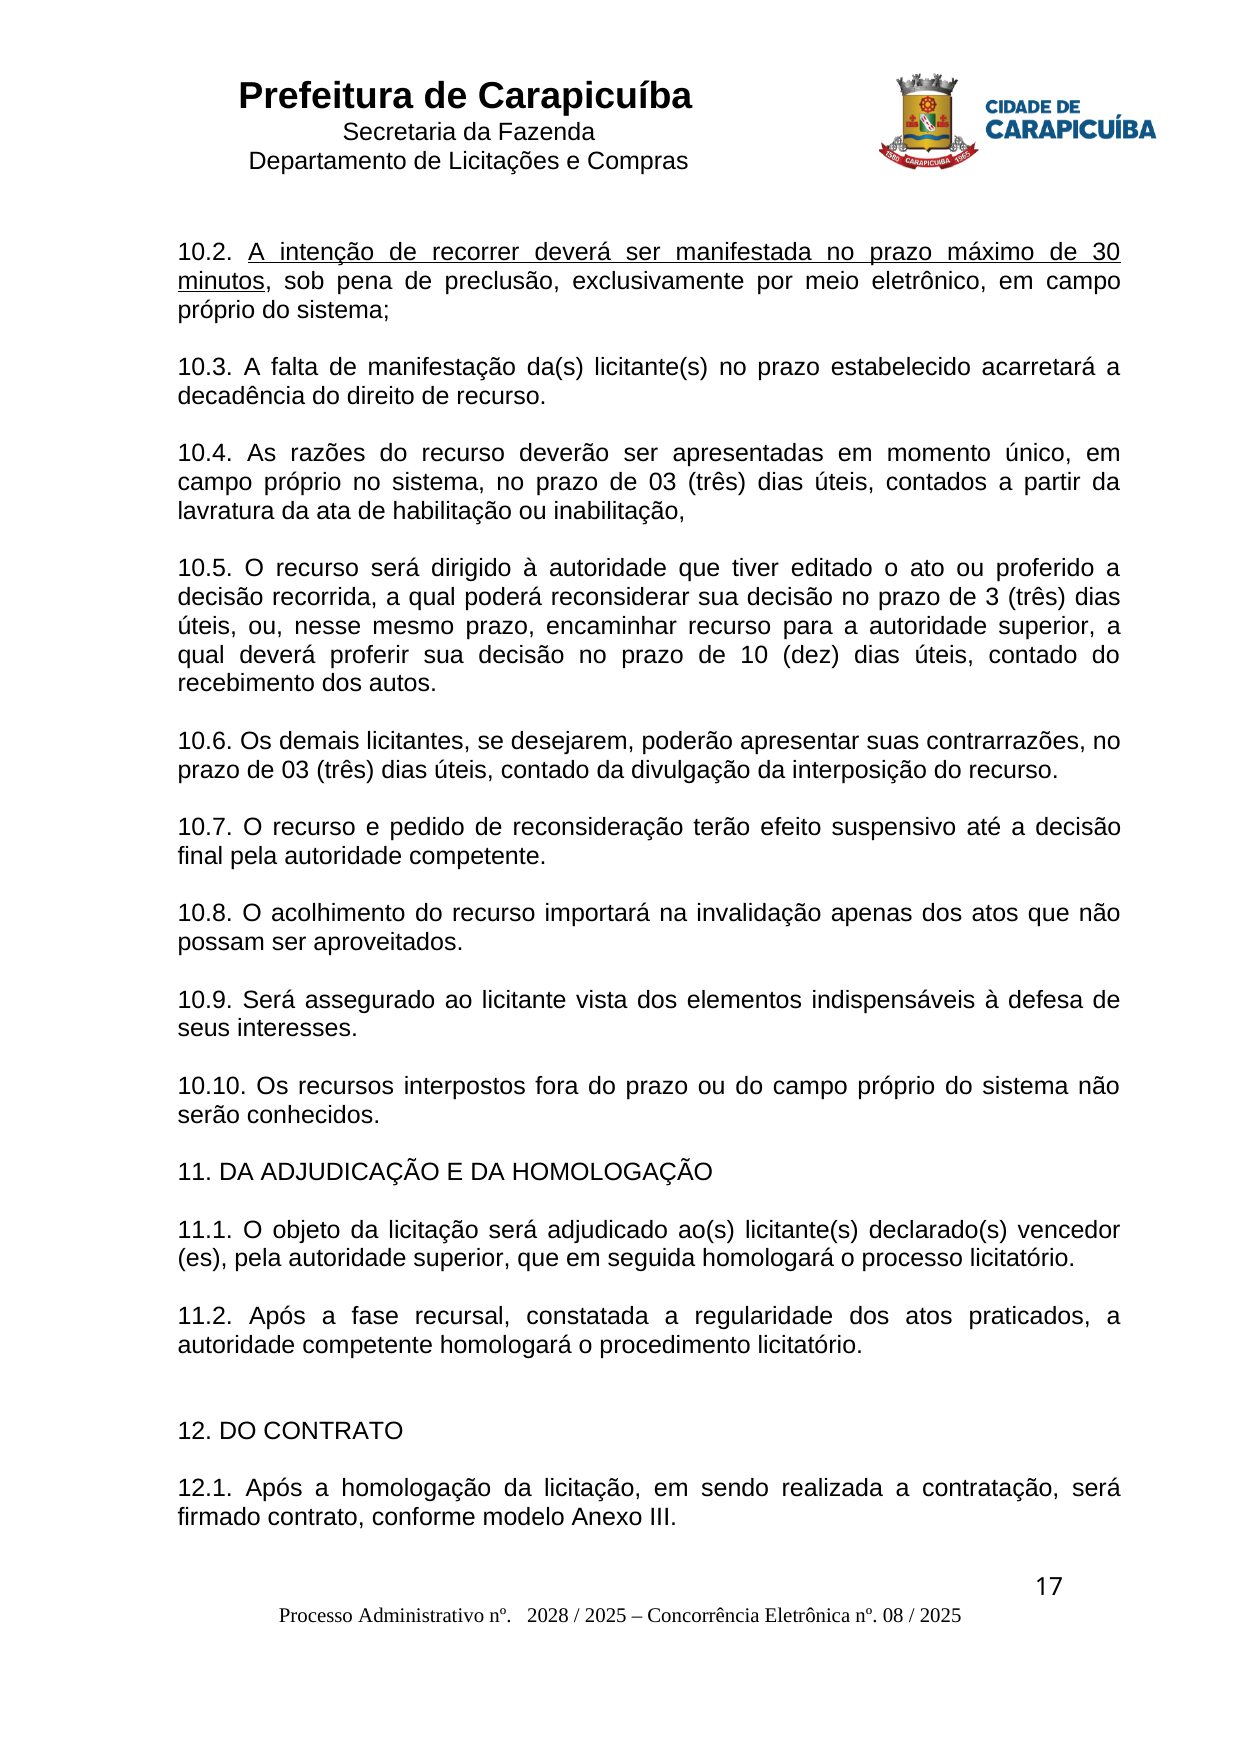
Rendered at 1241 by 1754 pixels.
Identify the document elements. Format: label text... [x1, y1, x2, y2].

text 11.2. Após a fase recursal, constatada a regularidade dos atos praticados, a autoridade competente homologará o procedimento licitatório. [177, 1301, 1122, 1358]
picture [877, 65, 1159, 172]
text 10.6. Os demais licitantes, se desejarem, poderão apresentar suas contrarrazões, no prazo de 03 (três) dias úteis, contado da divulgação da interposição do recurso. [177, 726, 1122, 783]
text 12.1. Após a homologação da licitação, em sendo realizada a contratação, será firmado contrato, conforme modelo Anexo III. [177, 1473, 1122, 1531]
text 10.8. O acolhimento do recurso importará na invalidação apenas dos atos que não possam ser aproveitados. [177, 898, 1122, 956]
text 11.1. O objeto da licitação será adjudicado ao(s) licitante(s) declarado(s) vencedor (es), pela autoridade superior, que em seguida homologará o processo licitatório. [177, 1215, 1122, 1272]
text 11. DA ADJUDICAÇÃO E DA HOMOLOGAÇÃO [177, 1157, 1122, 1186]
text 10.4. As razões do recurso deverão ser apresentadas em momento único, em campo próprio no sistema, no prazo de 03 (três) dias úteis, contados a partir da lavratura da ata de habilitação ou inabilitação, [177, 438, 1122, 525]
text 10.5. O recurso será dirigido à autoridade que tiver editado o ato ou proferido a decisão recorrida, a qual poderá reconsiderar sua decisão no prazo de 3 (três) dias úteis, ou, nesse mesmo prazo, encaminhar recurso para a autoridade superior, a qual deverá proferir sua decisão no prazo de 10 (dez) dias úteis, contado do recebimento dos autos. [177, 553, 1122, 697]
text 10.2. A intenção de recorrer deverá ser manifestada no prazo máximo de 30 minutos, sob pena de preclusão, exclusivamente por meio eletrônico, em campo próprio do sistema; [177, 237, 1122, 323]
text 10.3. A falta de manifestação da(s) licitante(s) no prazo estabelecido acarretará a decadência do direito de recurso. [177, 352, 1122, 410]
text 12. DO CONTRATO [177, 1416, 1122, 1445]
text 10.7. O recurso e pedido de reconsideração terão efeito suspensivo até a decisão final pela autoridade competente. [177, 812, 1122, 870]
text 10.9. Será assegurado ao licitante vista dos elementos indispensáveis à defesa de seus interesses. [177, 985, 1122, 1042]
text 10.10. Os recursos interpostos fora do prazo ou do campo próprio do sistema não serão conhecidos. [177, 1071, 1122, 1128]
